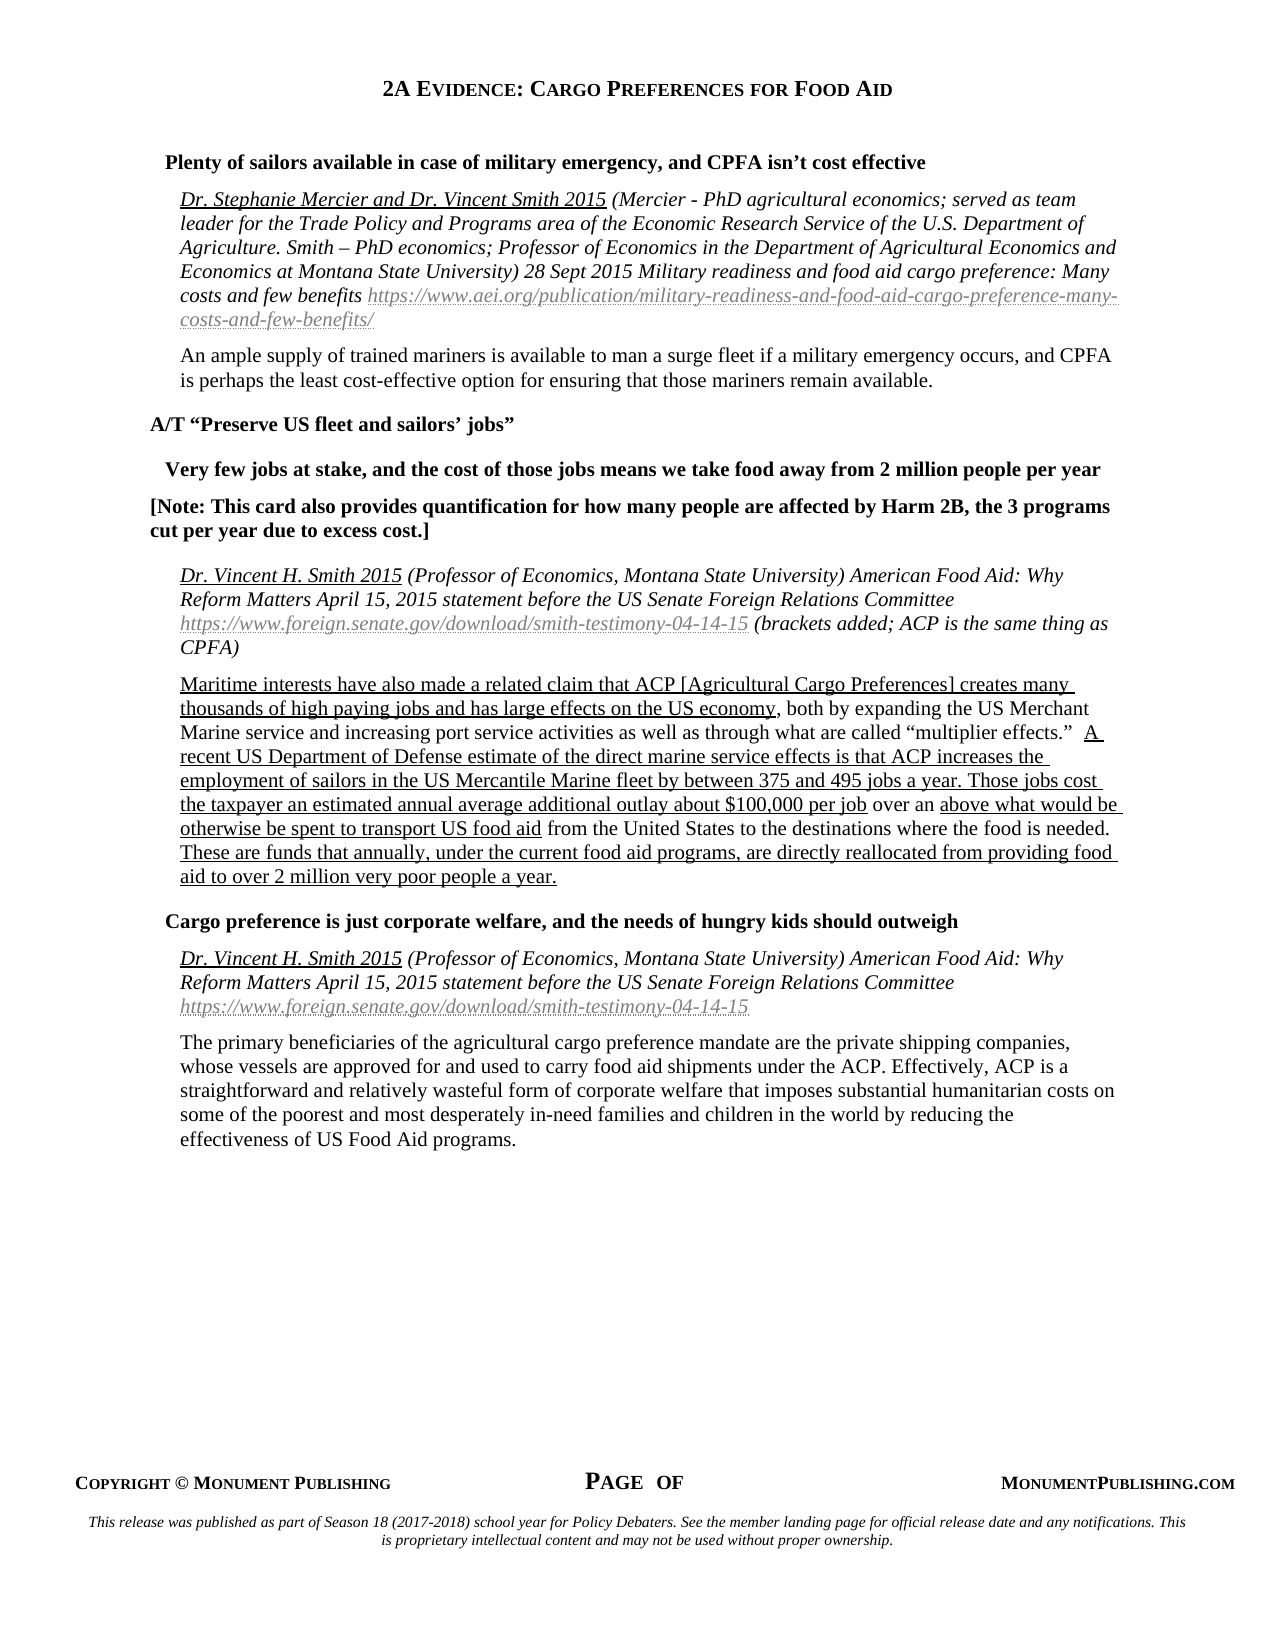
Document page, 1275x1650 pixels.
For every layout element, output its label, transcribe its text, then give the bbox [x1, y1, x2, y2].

text Plenty of sailors available in case of military emergency, and CPFA isn’t cost effective [165, 150, 1125, 174]
text The primary beneficiaries of the agricultural cargo preference mandate are the private shipping companies, whose vessels are approved for and used to carry food aid shipments under the ACP. Effectively, ACP is a straightforward and relatively wasteful form of corporate welfare that imposes substantial humanitarian costs on some of the poorest and most desperately in-need families and children in the world by reducing the effectiveness of US Food Aid programs. [180, 1030, 1125, 1151]
text Very few jobs at stake, and the cost of those jobs means we take food away from 2 million people per year [165, 457, 1125, 481]
text Dr. Stephanie Mercier and Dr. Vincent Smith 2015 (Mercier - PhD agricultural economics; served as team leader for the Trade Policy and Programs area of the Economic Research Service of the U.S. Department of Agriculture. Smith – PhD economics; Professor of Economics in the Department of Agricultural Economics and Economics at Montana State University) 28 Sept 2015 Military readiness and food aid cargo preference: Many costs and few benefits https://www.aei.org/publication/military-readiness-and-food-aid-cargo-preference-many-costs-and-few-benefits/ [180, 187, 1125, 331]
text Dr. Vincent H. Smith 2015 (Professor of Economics, Montana State University) American Food Aid: Why Reform Matters April 15, 2015 statement before the US Senate Foreign Relations Committee https://www.foreign.senate.gov/download/smith-testimony-04-14-15 [180, 946, 1125, 1018]
text [Note: This card also provides quantification for how many people are affected by Harm 2B, the 3 programs cut per year due to excess cost.] [150, 494, 1125, 542]
text A/T “Preserve US fleet and sailors’ jobs” [150, 412, 1125, 436]
text An ample supply of trained mariners is available to man a surge fleet if a military emergency occurs, and CPFA is perhaps the least cost-effective option for ensuring that those mariners remain available. [180, 343, 1125, 392]
text Maritime interests have also made a related claim that ACP [Agricultural Cargo Preferences] creates many thousands of high paying jobs and has large effects on the US economy, both by expanding the US Merchant Marine service and increasing port service activities as well as through what are called “multiplier effects.” A recent US Department of Defense estimate of the direct marine service effects is that ACP increases the employment of sailors in the US Mercantile Marine fleet by between 375 and 495 jobs a year. Those jobs cost the taxpayer an estimated annual average additional outlay about $100,000 per job over an above what would be otherwise be spent to transport US food aid from the United States to the destinations where the food is needed. These are funds that annually, under the current food aid programs, are directly reallocated from providing food aid to over 2 million very poor people a year. [180, 672, 1125, 888]
text Dr. Vincent H. Smith 2015 (Professor of Economics, Montana State University) American Food Aid: Why Reform Matters April 15, 2015 statement before the US Senate Foreign Relations Committee https://www.foreign.senate.gov/download/smith-testimony-04-14-15 (brackets added; ACP is the same thing as CPFA) [180, 563, 1125, 659]
text Cargo preference is just corporate welfare, and the needs of hungry kids should outweigh [165, 909, 1125, 933]
